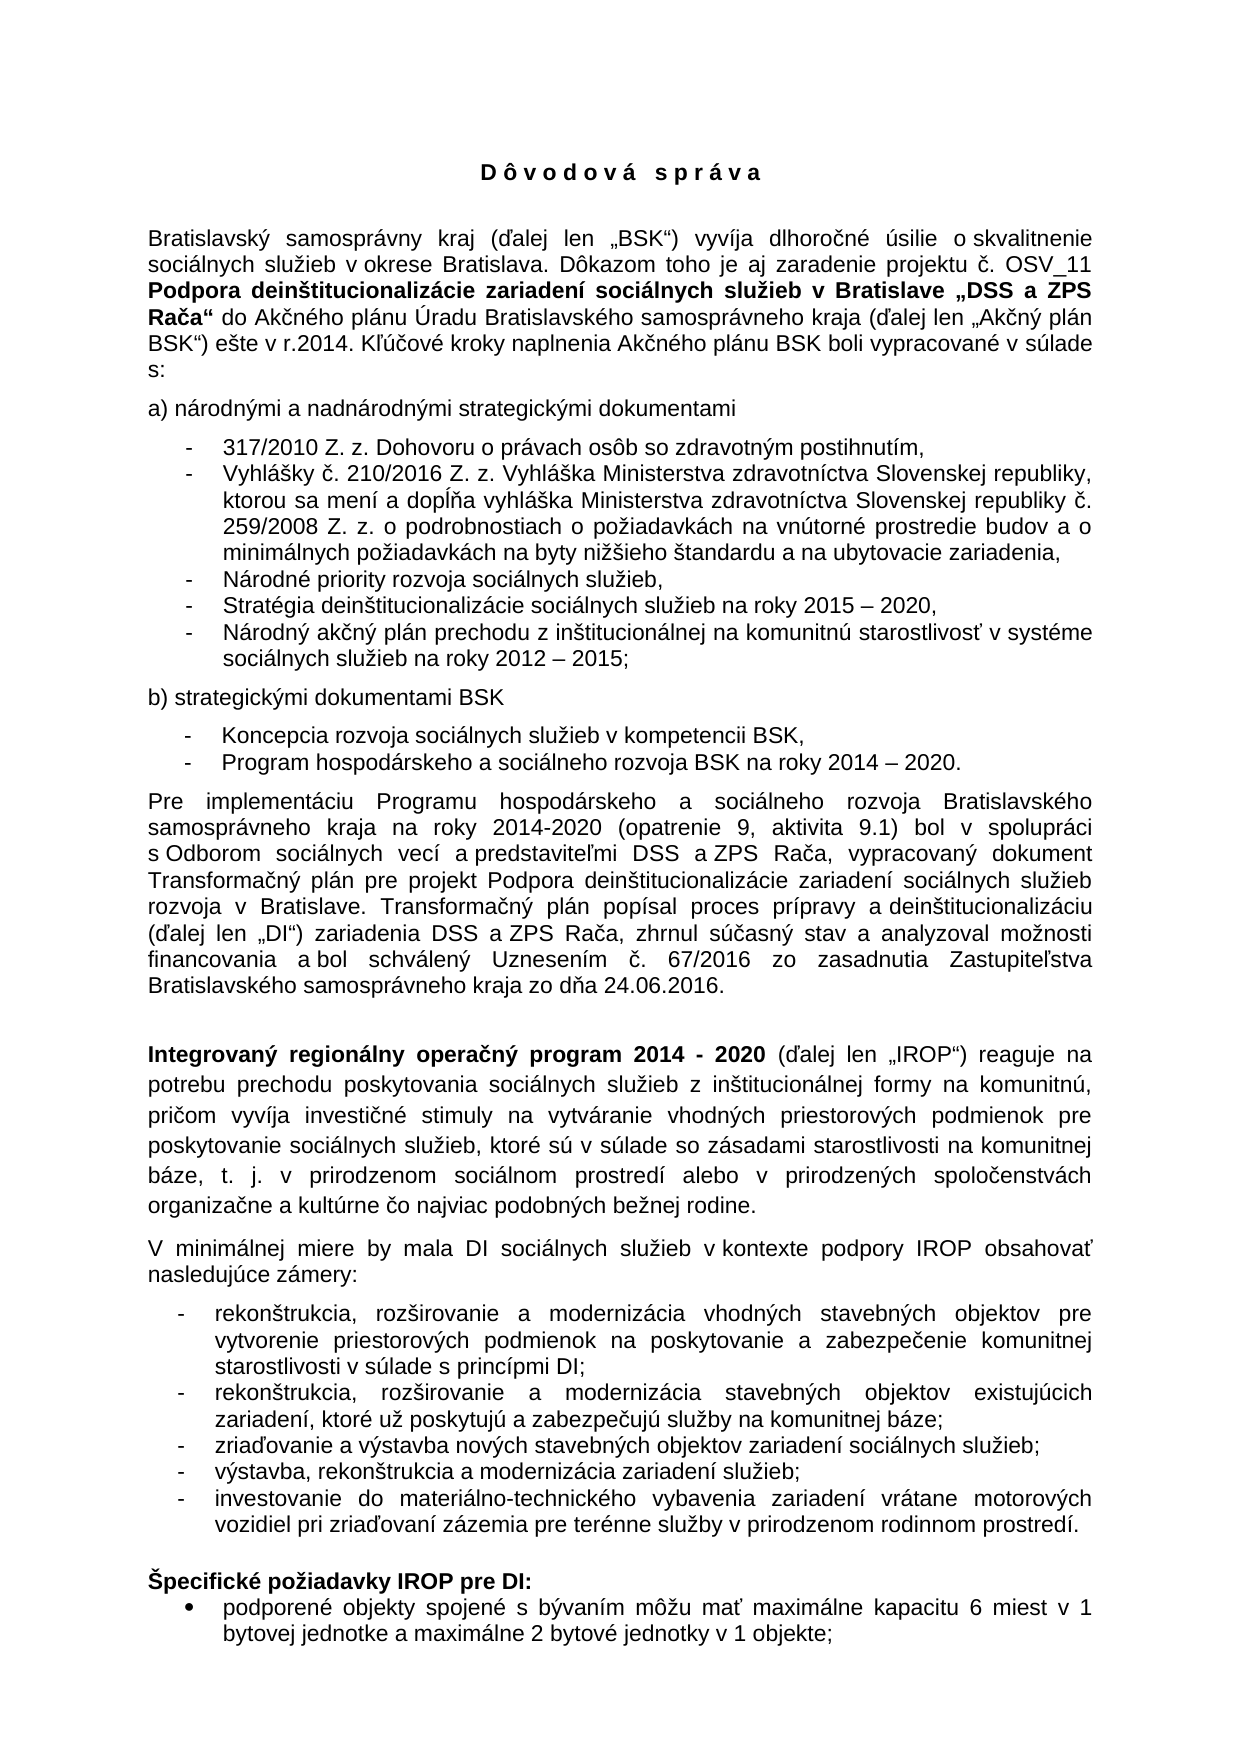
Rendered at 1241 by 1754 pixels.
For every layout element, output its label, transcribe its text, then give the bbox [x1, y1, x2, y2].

list zriaďovanie a výstavba nových stavebných objektov zariadení sociálnych služieb; [177, 1432, 1093, 1458]
list rekonštrukcia, rozširovanie a modernizácia vhodných stavebných objektov pre vytvorenie priestorových podmienok na poskytovanie a zabezpečenie komunitnej starostlivosti v súlade s princípmi DI; [177, 1300, 1093, 1379]
list výstavba, rekonštrukcia a modernizácia zariadení služieb; [177, 1458, 1093, 1485]
list podporené objekty spojené s bývaním môžu mať maximálne kapacitu 6 miest v 1 bytovej jednotke a maximálne 2 bytové jednotky v 1 objekte; [185, 1594, 1093, 1647]
list rekonštrukcia, rozširovanie a modernizácia stavebných objektov existujúcich zariadení, ktoré už poskytujú a zabezpečujú služby na komunitnej báze; [177, 1379, 1093, 1432]
list Program hospodárskeho a sociálneho rozvoja BSK na roky 2014 – 2020. [184, 749, 1093, 775]
text a) národnými a nadnárodnými strategickými dokumentami [148, 395, 1093, 421]
list Vyhlášky č. 210/2016 Z. z. Vyhláška Ministerstva zdravotníctva Slovenskej republiky, ktorou sa mení a dopĺňa vyhláška Ministerstva zdravotníctva Slovenskej republiky č. 259/2008 Z. z. o podrobnostiach o požiadavkách na vnútorné prostredie budov a o minimálnych požiadavkách na byty nižšieho štandardu a na ubytovacie zariadenia, [185, 460, 1093, 566]
text b) strategickými dokumentami BSK [148, 684, 1093, 710]
text Pre implementáciu Programu hospodárskeho a sociálneho rozvoja Bratislavského samosprávneho kraja na roky 2014-2020 (opatrenie 9, aktivita 9.1) bol v spolupráci s Odborom sociálnych vecí a predstaviteľmi DSS a ZPS Rača, vypracovaný dokument Transformačný plán pre projekt Podpora deinštitucionalizácie zariadení sociálnych služieb rozvoja v Bratislave. Transformačný plán popísal proces prípravy a deinštitucionalizáciu (ďalej len „DI“) zariadenia DSS a ZPS Rača, zhrnul súčasný stav a analyzoval možnosti financovania a bol schválený Uznesením č. 67/2016 zo zasadnutia Zastupiteľstva Bratislavského samosprávneho kraja zo dňa 24.06.2016. [148, 788, 1093, 998]
text Bratislavský samosprávny kraj (ďalej len „BSK“) vyvíja dlhoročné úsilie o skvalitnenie sociálnych služieb v okrese Bratislava. Dôkazom toho je aj zaradenie projektu č. OSV_11 Podpora deinštitucionalizácie zariadení sociálnych služieb v Bratislave „DSS a ZPS Rača“ do Akčného plánu Úradu Bratislavského samosprávneho kraja (ďalej len „Akčný plán BSK“) ešte v r.2014. Kľúčové kroky naplnenia Akčného plánu BSK boli vypracované v súlade s: [148, 224, 1093, 383]
text Integrovaný regionálny operačný program 2014 - 2020 (ďalej len „IROP“) reaguje na potrebu prechodu poskytovania sociálnych služieb z inštitucionálnej formy na komunitnú, pričom vyvíja investičné stimuly na vytváranie vhodných priestorových podmienok pre poskytovanie sociálnych služieb, ktoré sú v súlade so zásadami starostlivosti na komunitnej báze, t. j. v prirodzenom sociálnom prostredí alebo v prirodzených spoločenstvách organizačne a kultúrne čo najviac podobných bežnej rodine. [148, 1041, 1093, 1219]
text D ô v o d o v á s p r á v a [148, 159, 1093, 186]
text V minimálnej miere by mala DI sociálnych služieb v kontexte podpory IROP obsahovať nasledujúce zámery: [148, 1235, 1093, 1288]
list investovanie do materiálno-technického vybavenia zariadení vrátane motorových vozidiel pri zriaďovaní zázemia pre terénne služby v prirodzenom rodinnom prostredí. [177, 1485, 1093, 1537]
list Koncepcia rozvoja sociálnych služieb v kompetencii BSK, [184, 722, 1093, 749]
list 317/2010 Z. z. Dohovoru o právach osôb so zdravotným postihnutím, [185, 434, 1093, 460]
text Špecifické požiadavky IROP pre DI: [148, 1568, 1093, 1594]
list Národné priority rozvoja sociálnych služieb, [185, 566, 1093, 592]
list Národný akčný plán prechodu z inštitucionálnej na komunitnú starostlivosť v systéme sociálnych služieb na roky 2012 – 2015; [185, 618, 1093, 671]
list Stratégia deinštitucionalizácie sociálnych služieb na roky 2015 – 2020, [185, 592, 1093, 618]
